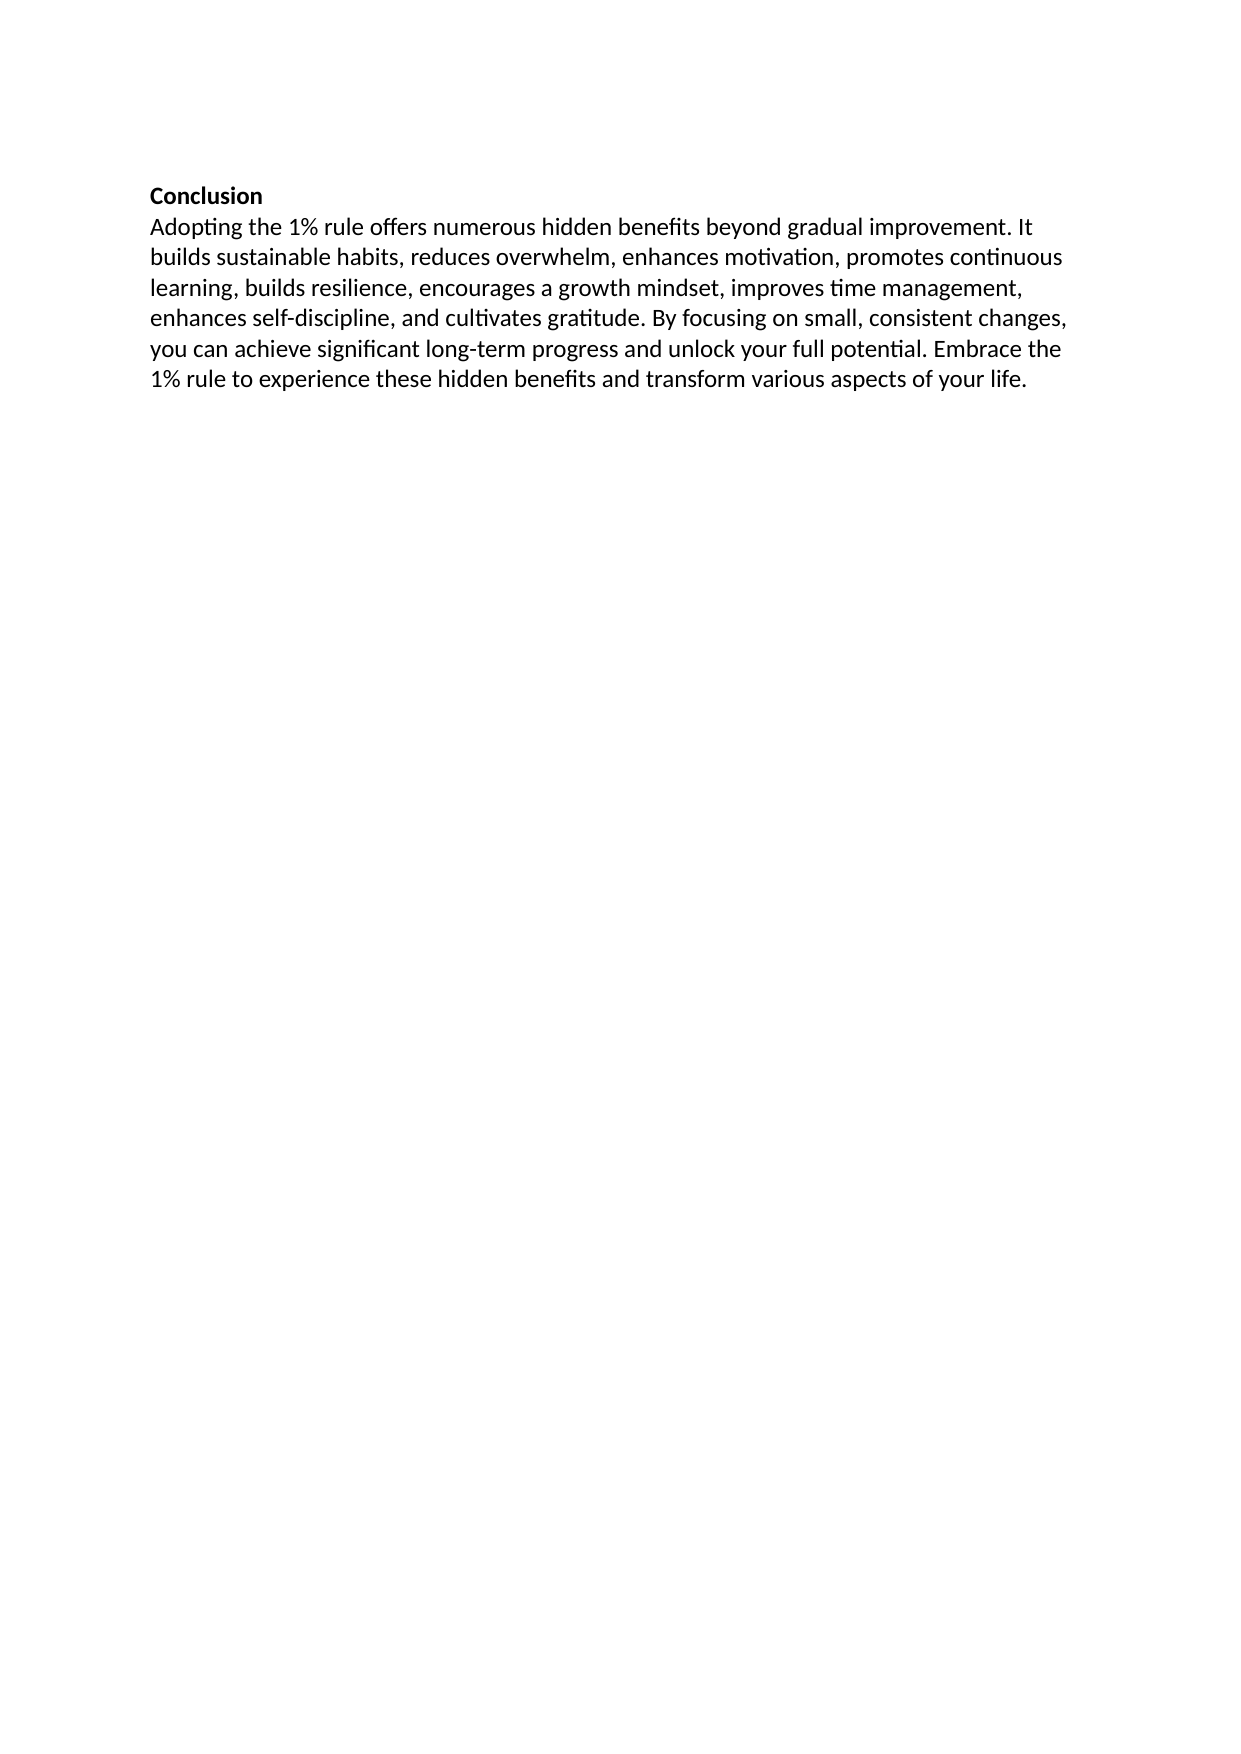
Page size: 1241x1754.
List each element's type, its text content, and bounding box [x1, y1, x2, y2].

text Adopting the 1% rule offers numerous hidden benefits beyond gradual improvement. It builds sustainable habits, reduces overwhelm, enhances motivation, promotes continuous learning, builds resilience, encourages a growth mindset, improves time management, enhances self-discipline, and cultivates gratitude. By focusing on small, consistent changes, you can achieve significant long-term progress and unlock your full potential. Embrace the 1% rule to experience these hidden benefits and transform various aspects of your life. [150, 211, 1090, 394]
text Conclusion [150, 181, 1090, 211]
